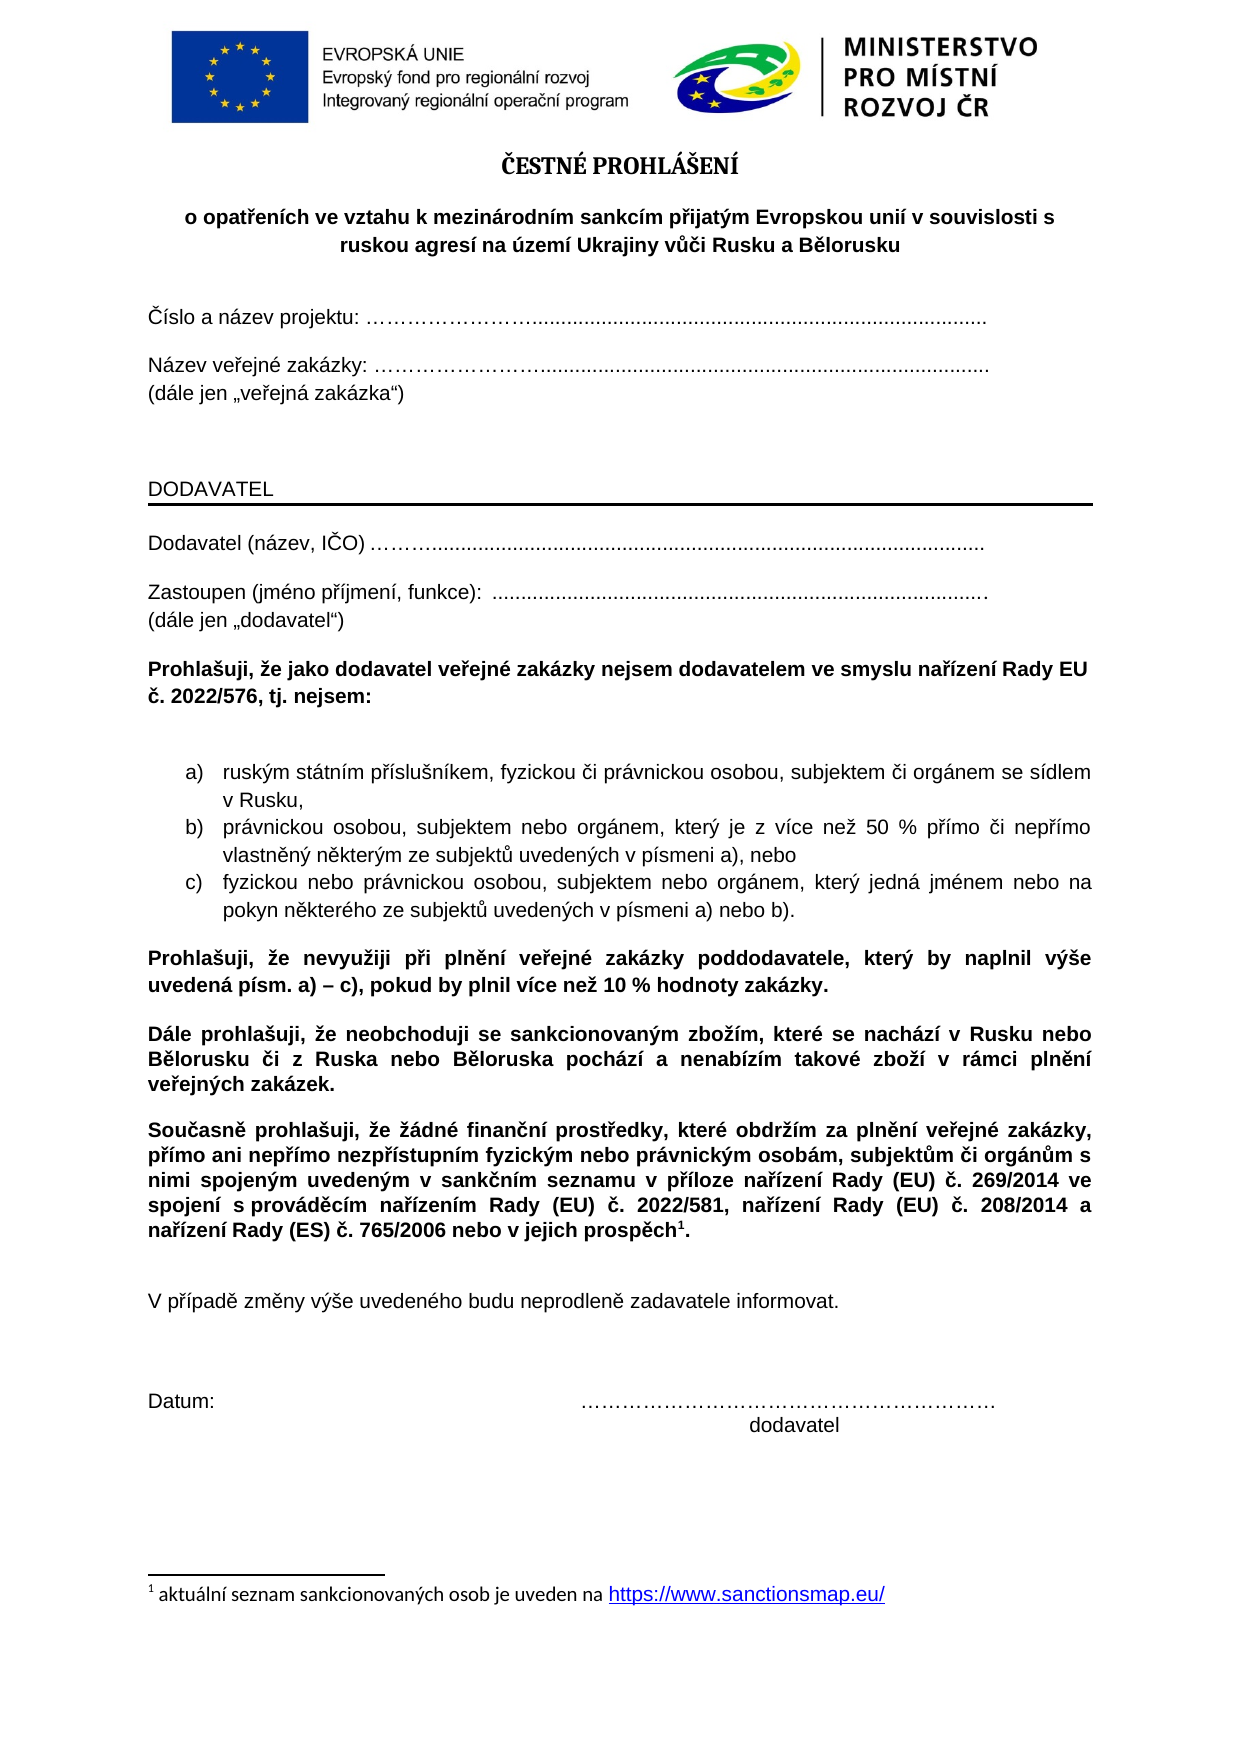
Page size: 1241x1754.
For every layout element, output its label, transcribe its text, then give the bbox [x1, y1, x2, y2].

list dodavatel [664, 1413, 1196, 1437]
subtitle Dále prohlašuji, že neobchoduji se sankcionovaným zbožím, které se nachází v Rusku nebo Bělorusku či z Ruska nebo Běloruska pochází a nenabízím takové zboží v rámci plnění veřejných zakázek. [148, 1022, 1093, 1097]
text Číslo a název projektu: ……………………............................................................................... [148, 305, 1093, 329]
text Dodavatel (název, IČO) ………................................................................................................ [148, 531, 1093, 555]
text Prohlašuji, že nevyužiji při plnění veřejné zakázky poddodavatele, který by naplnil výše uvedená písm. a) – c), pokud by plnil více než 10 % hodnoty zakázky. [148, 946, 1093, 997]
subtitle Datum: …………………………………………………… [148, 1388, 1093, 1413]
list ruským státním příslušníkem, fyzickou či právnickou osobou, subjektem či orgánem se sídlem v Rusku, [185, 760, 1093, 811]
text (dále jen „veřejná zakázka“) [148, 381, 1093, 404]
list právnickou osobou, subjektem nebo orgánem, který je z více než 50 % přímo či nepřímo vlastněný některým ze subjektů uvedených v písmeni a), nebo [185, 815, 1093, 866]
text Prohlašuji, že jako dodavatel veřejné zakázky nejsem dodavatelem ve smyslu nařízení Rady EU č. 2022/576, tj. nejsem: [148, 657, 1093, 708]
text o opatřeních ve vztahu k mezinárodním sankcím přijatým Evropskou unií v souvislosti s ruskou agresí na území Ukrajiny vůči Rusku a Bělorusku [148, 205, 1093, 256]
subtitle V případě změny výše uvedeného budu neprodleně zadavatele informovat. [148, 1288, 1093, 1313]
picture [141, 0, 1067, 153]
text Název veřejné zakázky: …………………….............................................................................. [148, 353, 1093, 377]
text ČESTNÉ PROHLÁŠENÍ [148, 148, 1093, 181]
text DODAVATEL [148, 477, 1093, 503]
text (dále jen „dodavatel“) [148, 608, 1093, 632]
list fyzickou nebo právnickou osobou, subjektem nebo orgánem, který jedná jménem nebo na pokyn některého ze subjektů uvedených v písmeni a) nebo b). [185, 870, 1093, 921]
subtitle Současně prohlašuji, že žádné finanční prostředky, které obdržím za plnění veřejné zakázky, přímo ani nepřímo nezpřístupním fyzickým nebo právnickým osobám, subjektům či orgánům s nimi spojeným uvedeným v sankčním seznamu v příloze nařízení Rady (EU) č. 269/2014 ve spojení s prováděcím nařízením Rady (EU) č. 2022/581, nařízení Rady (EU) č. 208/2014 a nařízení Rady (ES) č. 765/2006 nebo v jejich prospěch. [148, 1117, 1093, 1242]
text Zastoupen (jméno příjmení, funkce): ...................................................................................... [148, 579, 1093, 604]
